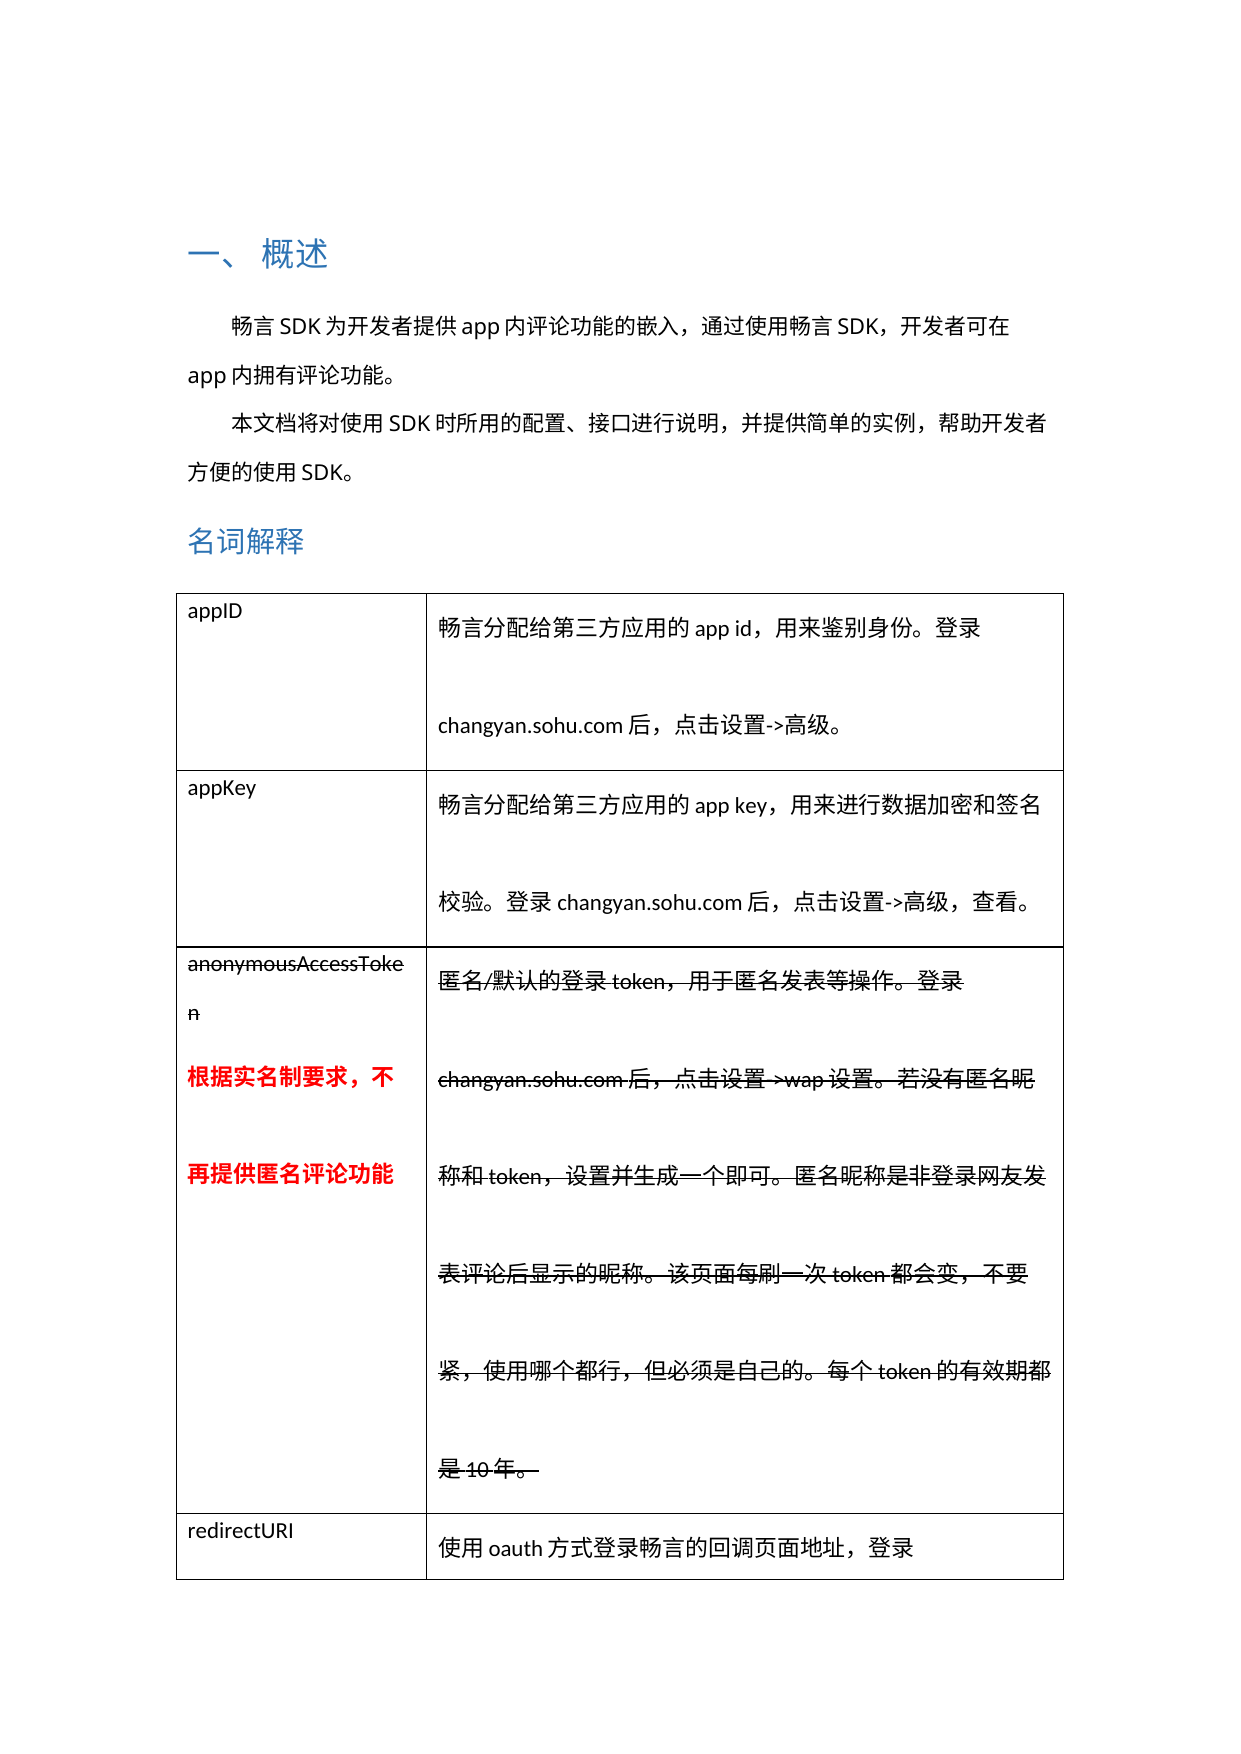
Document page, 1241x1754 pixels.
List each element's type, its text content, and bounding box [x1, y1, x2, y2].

text 本文档将对使用SDK时所用的配置、接口进行说明，并提供简单的实例，帮助开发者方便的使用SDK。 [187, 406, 1053, 487]
table_header 畅言分配给第三方应用的app id，用来鉴别身份。登录changyan.sohu.com后，点击设置->高级。 [427, 594, 1063, 770]
table_cell anonymousAccessToken 根据实名制要求，不再提供匿名评论功能 [177, 948, 426, 1513]
subtitle 名词解释 [187, 507, 1053, 572]
table_cell 畅言分配给第三方应用的app key，用来进行数据加密和签名校验。登录changyan.sohu.com后，点击设置->高级，查看。 [427, 771, 1063, 946]
table_cell appKey [177, 771, 426, 946]
subtitle 一、 概述 [187, 219, 1053, 284]
table_header appID [177, 594, 426, 770]
table_cell 匿名/默认的登录token，用于匿名发表等操作。登录changyan.sohu.com后，点击设置->wap设置。若没有匿名昵称和token，设置并生成一个即可。匿名昵称是非登录网友发表评论后显示的昵称。该页面每刷一次token都会变，不要紧，使用哪个都行，但必须是自己的。每个token的有效期都是10年。 [427, 948, 1063, 1513]
text 畅言SDK为开发者提供app内评论功能的嵌入，通过使用畅言SDK，开发者可在app内拥有评论功能。 [187, 308, 1053, 390]
table_cell redirectURI [177, 1514, 426, 1579]
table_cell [427, 1514, 1063, 1579]
